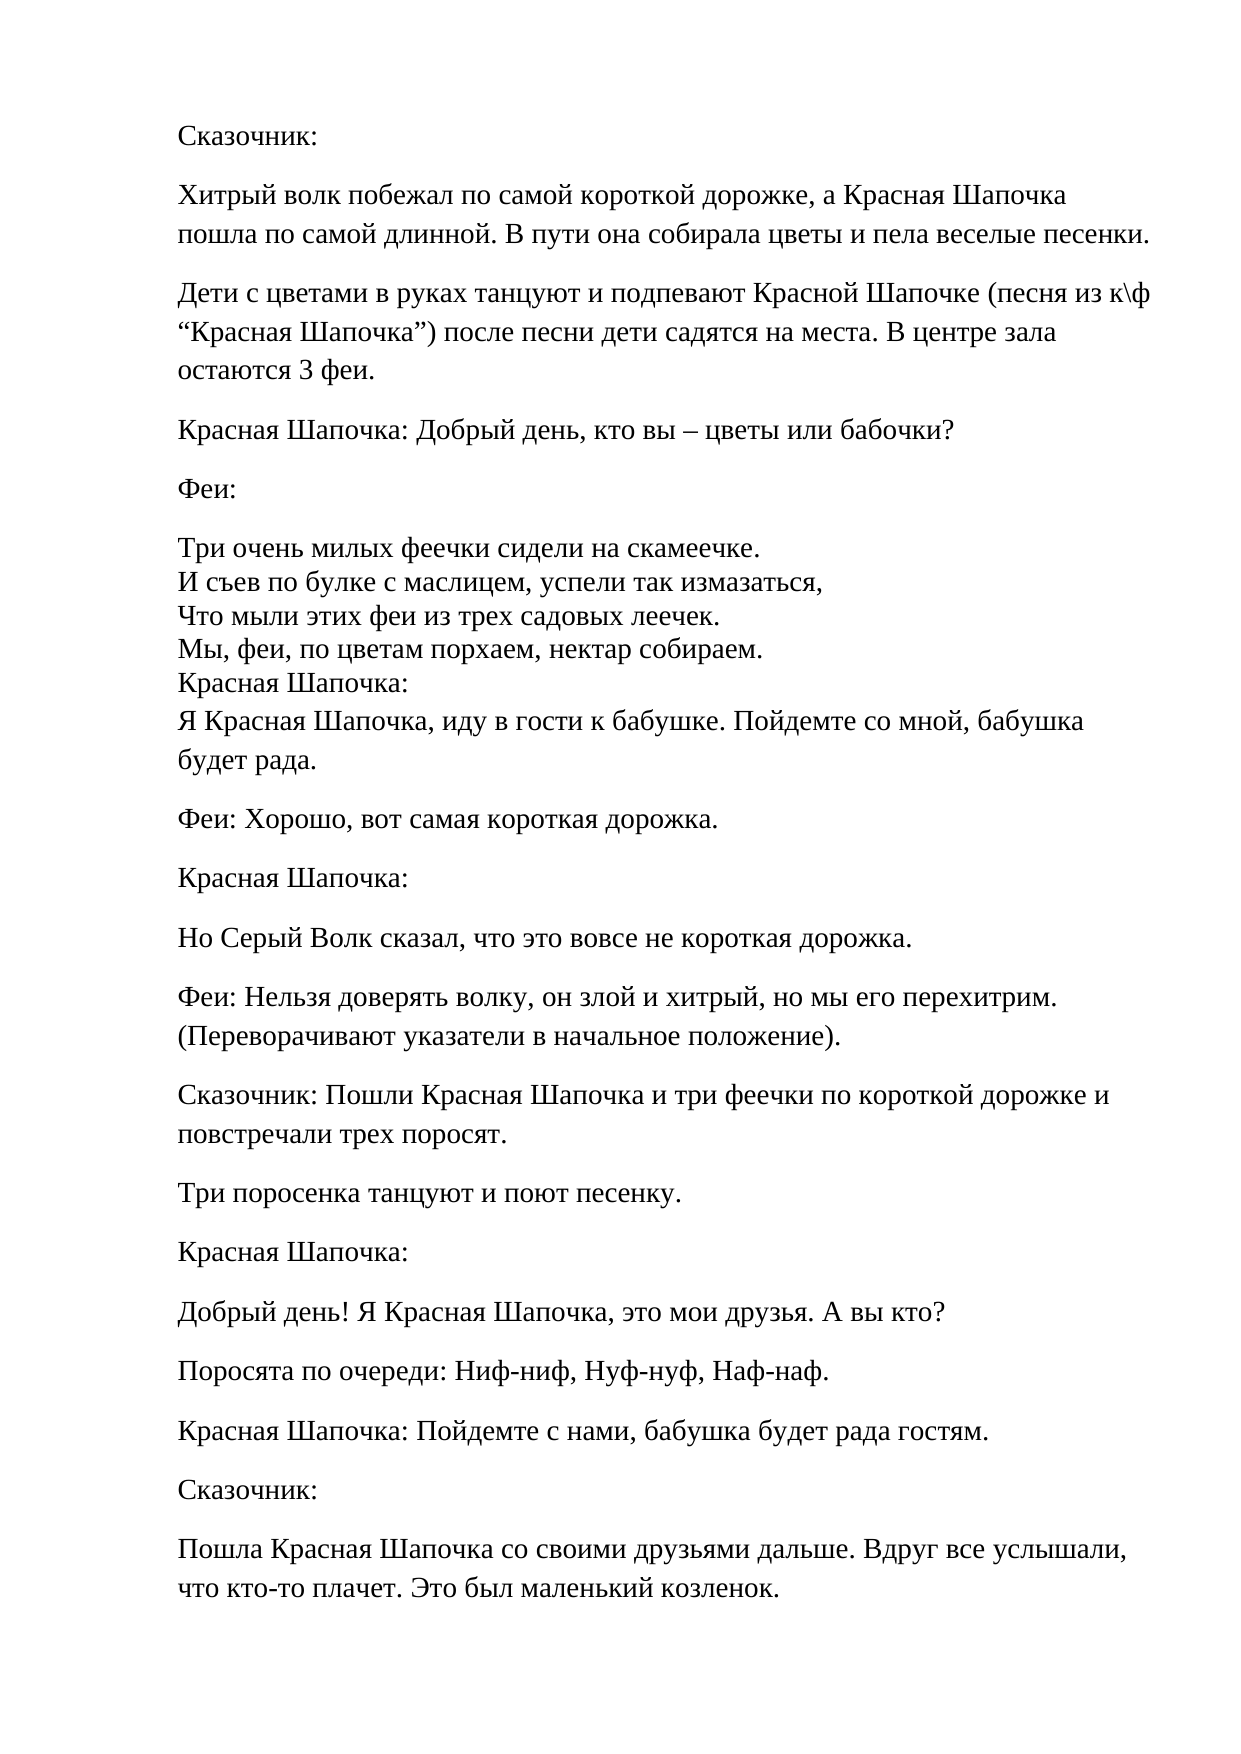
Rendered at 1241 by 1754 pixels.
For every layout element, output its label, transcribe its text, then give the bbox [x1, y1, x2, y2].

text Мы, феи, по цветам порхаем, нектар собираем. [177, 631, 1152, 665]
text И съев по булке с маслицем, успели так измазаться, [177, 564, 1152, 598]
text Сказочник: Пошли Красная Шапочка и три феечки по короткой дорожке и повстречали трех поросят. [177, 1077, 1152, 1149]
text Три поросенка танцуют и поют песенку. [177, 1175, 1152, 1209]
text Я Красная Шапочка, иду в гости к бабушке. Пойдемте со мной, бабушка будет рада. [177, 703, 1152, 775]
text Красная Шапочка: Добрый день, кто вы – цветы или бабочки? [177, 412, 1152, 445]
text Но Серый Волк сказал, что это вовсе не короткая дорожка. [177, 920, 1152, 953]
text Добрый день! Я Красная Шапочка, это мои друзья. А вы кто? [177, 1294, 1152, 1327]
text Феи: [177, 471, 1152, 505]
text Красная Шапочка: Пойдемте с нами, бабушка будет рада гостям. [177, 1413, 1152, 1446]
text Красная Шапочка: [177, 1234, 1152, 1268]
text Дети с цветами в руках танцуют и подпевают Красной Шапочке (песня из к\ф “Красная Шапочка”) после песни дети садятся на места. В центре зала остаются 3 феи. [177, 275, 1152, 386]
text Пошла Красная Шапочка со своими друзьями дальше. Вдруг все услышали, что кто-то плачет. Это был маленький козленок. [177, 1531, 1152, 1603]
text Три очень милых феечки сидели на скамеечке. [177, 531, 1152, 564]
text Что мыли этих феи из трех садовых леечек. [177, 598, 1152, 631]
text Сказочник: [177, 1472, 1152, 1506]
text Поросята по очереди: Ниф-ниф, Нуф-нуф, Наф-наф. [177, 1353, 1152, 1387]
text Сказочник: [177, 118, 1152, 152]
text Феи: Нельзя доверять волку, он злой и хитрый, но мы его перехитрим. (Переворачивают указатели в начальное положение). [177, 979, 1152, 1051]
text Красная Шапочка: [177, 665, 1152, 698]
text Хитрый волк побежал по самой короткой дорожке, а Красная Шапочка пошла по самой длинной. В пути она собирала цветы и пела веселые песенки. [177, 177, 1152, 249]
text Красная Шапочка: [177, 861, 1152, 894]
text Феи: Хорошо, вот самая короткая дорожка. [177, 801, 1152, 835]
